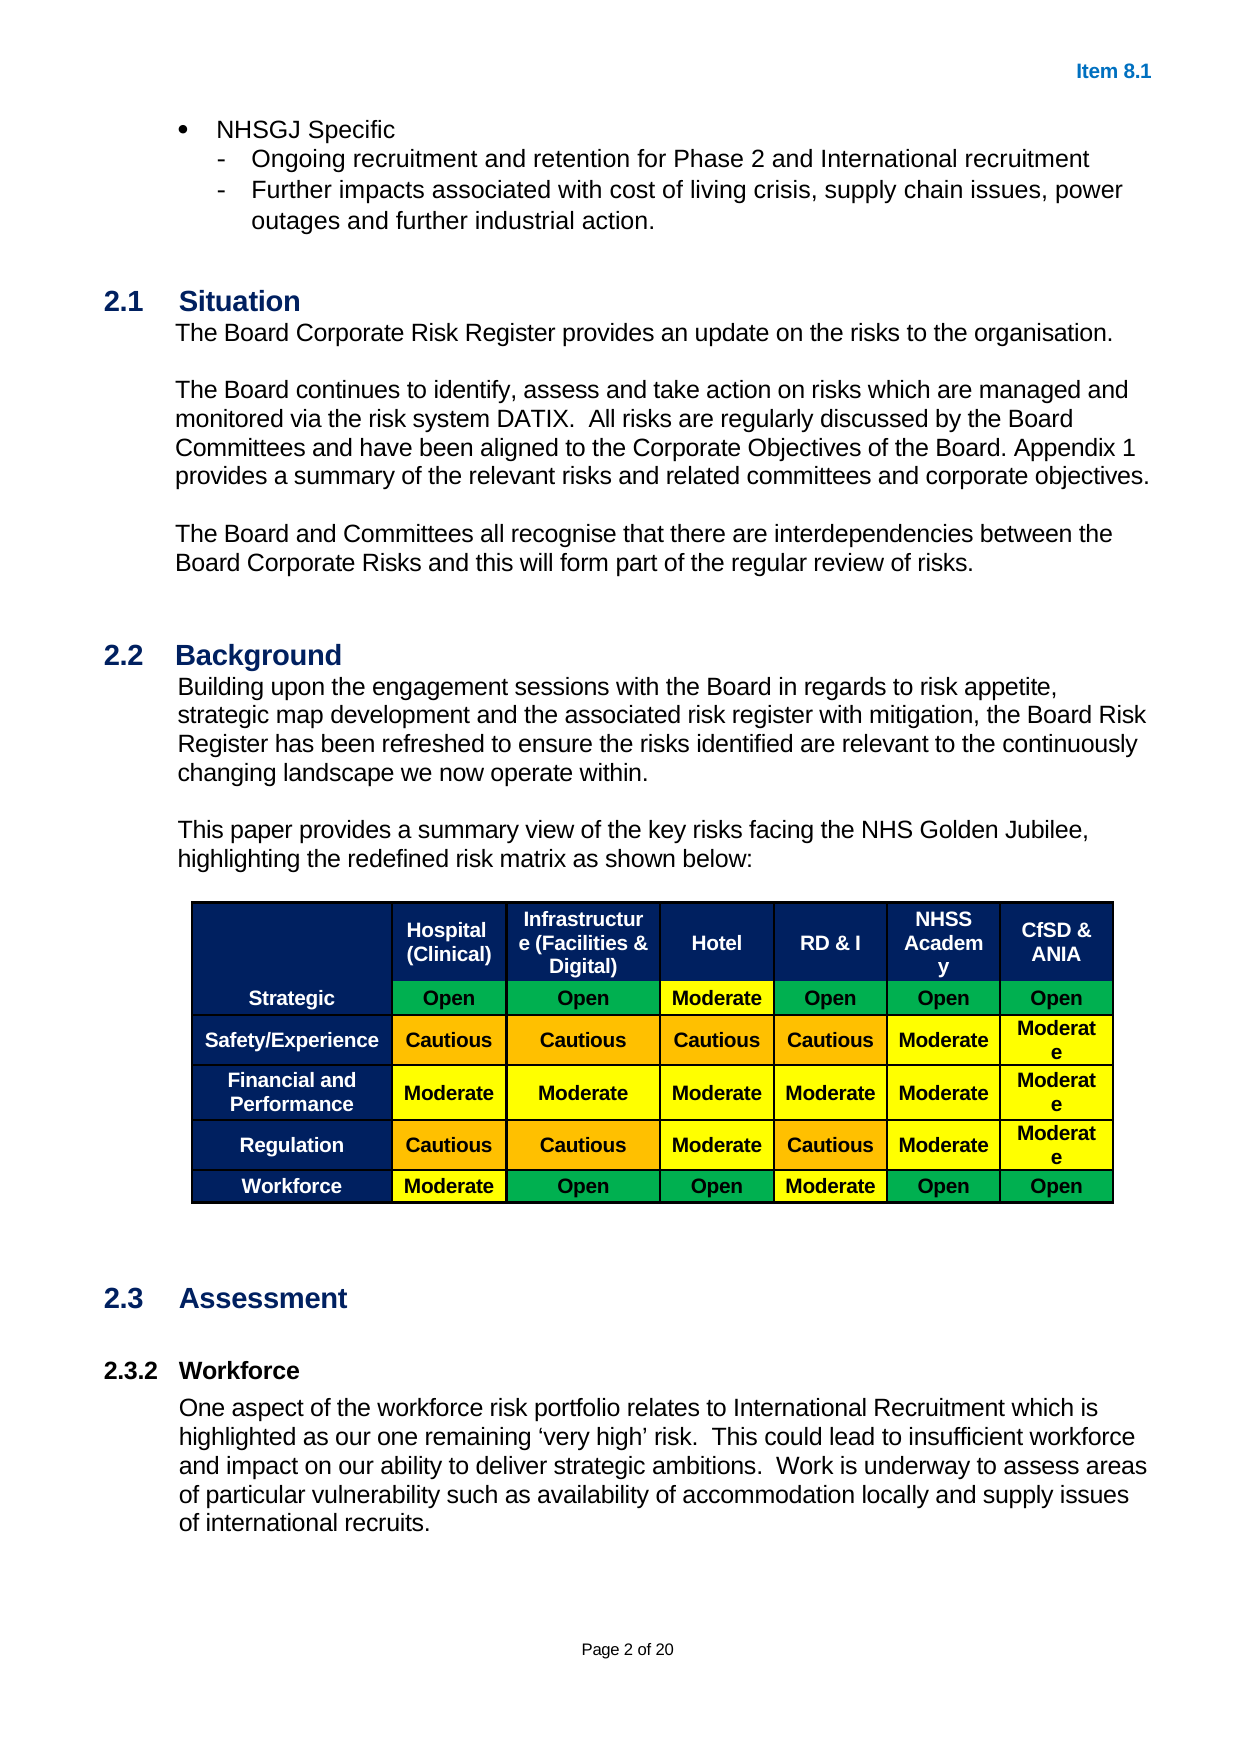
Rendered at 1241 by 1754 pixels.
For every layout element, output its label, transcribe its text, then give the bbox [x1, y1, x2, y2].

table_cell Moderate [888, 1066, 999, 1119]
subtitle 2.3 Assessment [103, 1281, 1152, 1315]
table_cell Workforce [193, 1171, 391, 1201]
table_header Infrastructure (Facilities & Digital) [508, 904, 659, 981]
table_cell Open [508, 1171, 659, 1201]
table_cell Open [888, 1171, 999, 1201]
text Building upon the engagement sessions with the Board in regards to risk appetite, strategic map development and the associated risk register with mitigation, the Board Risk Register has been refreshed to ensure the risks identified are relevant to the continuously changing landscape we now operate within. [177, 671, 1152, 786]
table_cell Moderate [508, 1066, 659, 1119]
table_cell Cautious [508, 1121, 659, 1169]
table_header Hotel [661, 904, 773, 981]
table_cell Moderate [661, 981, 773, 1014]
table_cell Open [1001, 981, 1112, 1014]
table_cell Moderate [1001, 1016, 1112, 1064]
table_cell Moderate [775, 1171, 886, 1201]
table_cell Cautious [508, 1016, 659, 1064]
subtitle 2.1 Situation [103, 284, 1152, 317]
subtitle 2.3.2 Workforce [103, 1356, 1152, 1385]
table_cell Cautious [393, 1016, 505, 1064]
table_cell Moderate [393, 1066, 505, 1119]
list Ongoing recruitment and retention for Phase 2 and International recruitment [214, 144, 1152, 175]
table_cell Open [775, 981, 886, 1014]
list Further impacts associated with cost of living crisis, supply chain issues, power outages and further industrial action. [214, 175, 1152, 234]
table_cell Open [1001, 1171, 1112, 1201]
table_cell Regulation [193, 1121, 391, 1169]
text The Board Corporate Risk Register provides an update on the risks to the organisation. [175, 317, 1152, 346]
text The Board continues to identify, assess and take action on risks which are managed and monitored via the risk system DATIX. All risks are regularly discussed by the Board Committees and have been aligned to the Corporate Objectives of the Board. Appendix 1 provides a summary of the relevant risks and related committees and corporate objectives. [175, 375, 1152, 490]
table_header [193, 904, 391, 981]
table_header NHSS Academy [888, 904, 999, 981]
text One aspect of the workforce risk portfolio relates to International Recruitment which is highlighted as our one remaining ‘very high’ risk. This could lead to insufficient workforce and impact on our ability to deliver strategic ambitions. Work is underway to assess areas of particular vulnerability such as availability of accommodation locally and supply issues of international recruits. [178, 1393, 1152, 1537]
table_cell Moderate [393, 1171, 505, 1201]
table_cell Cautious [661, 1016, 773, 1064]
table_cell Moderate [1001, 1121, 1112, 1169]
subtitle 2.2 Background [103, 638, 1152, 671]
table_header CfSD & ANIA [1001, 904, 1112, 981]
table_cell Moderate [661, 1121, 773, 1169]
table_cell Moderate [888, 1016, 999, 1064]
text This paper provides a summary view of the key risks facing the NHS Golden Jubilee, highlighting the redefined risk matrix as shown below: [177, 815, 1152, 873]
table_cell Safety/Experience [193, 1016, 391, 1064]
table_cell Strategic [193, 981, 391, 1014]
table_cell Financial and Performance [193, 1066, 391, 1119]
table_cell Open [888, 981, 999, 1014]
table_cell Cautious [775, 1016, 886, 1064]
table_cell Moderate [1001, 1066, 1112, 1119]
table_header RD & I [775, 904, 886, 981]
table_cell Open [661, 1171, 773, 1201]
text The Board and Committees all recognise that there are interdependencies between the Board Corporate Risks and this will form part of the regular review of risks. [175, 519, 1152, 576]
list NHSGJ Specific [178, 115, 1152, 144]
table_cell Moderate [888, 1121, 999, 1169]
table_cell Open [508, 981, 659, 1014]
table_header Hospital (Clinical) [393, 904, 505, 981]
table_cell Moderate [661, 1066, 773, 1119]
table_cell Open [393, 981, 505, 1014]
table_cell Cautious [775, 1121, 886, 1169]
table_cell Cautious [393, 1121, 505, 1169]
table_cell Moderate [775, 1066, 886, 1119]
